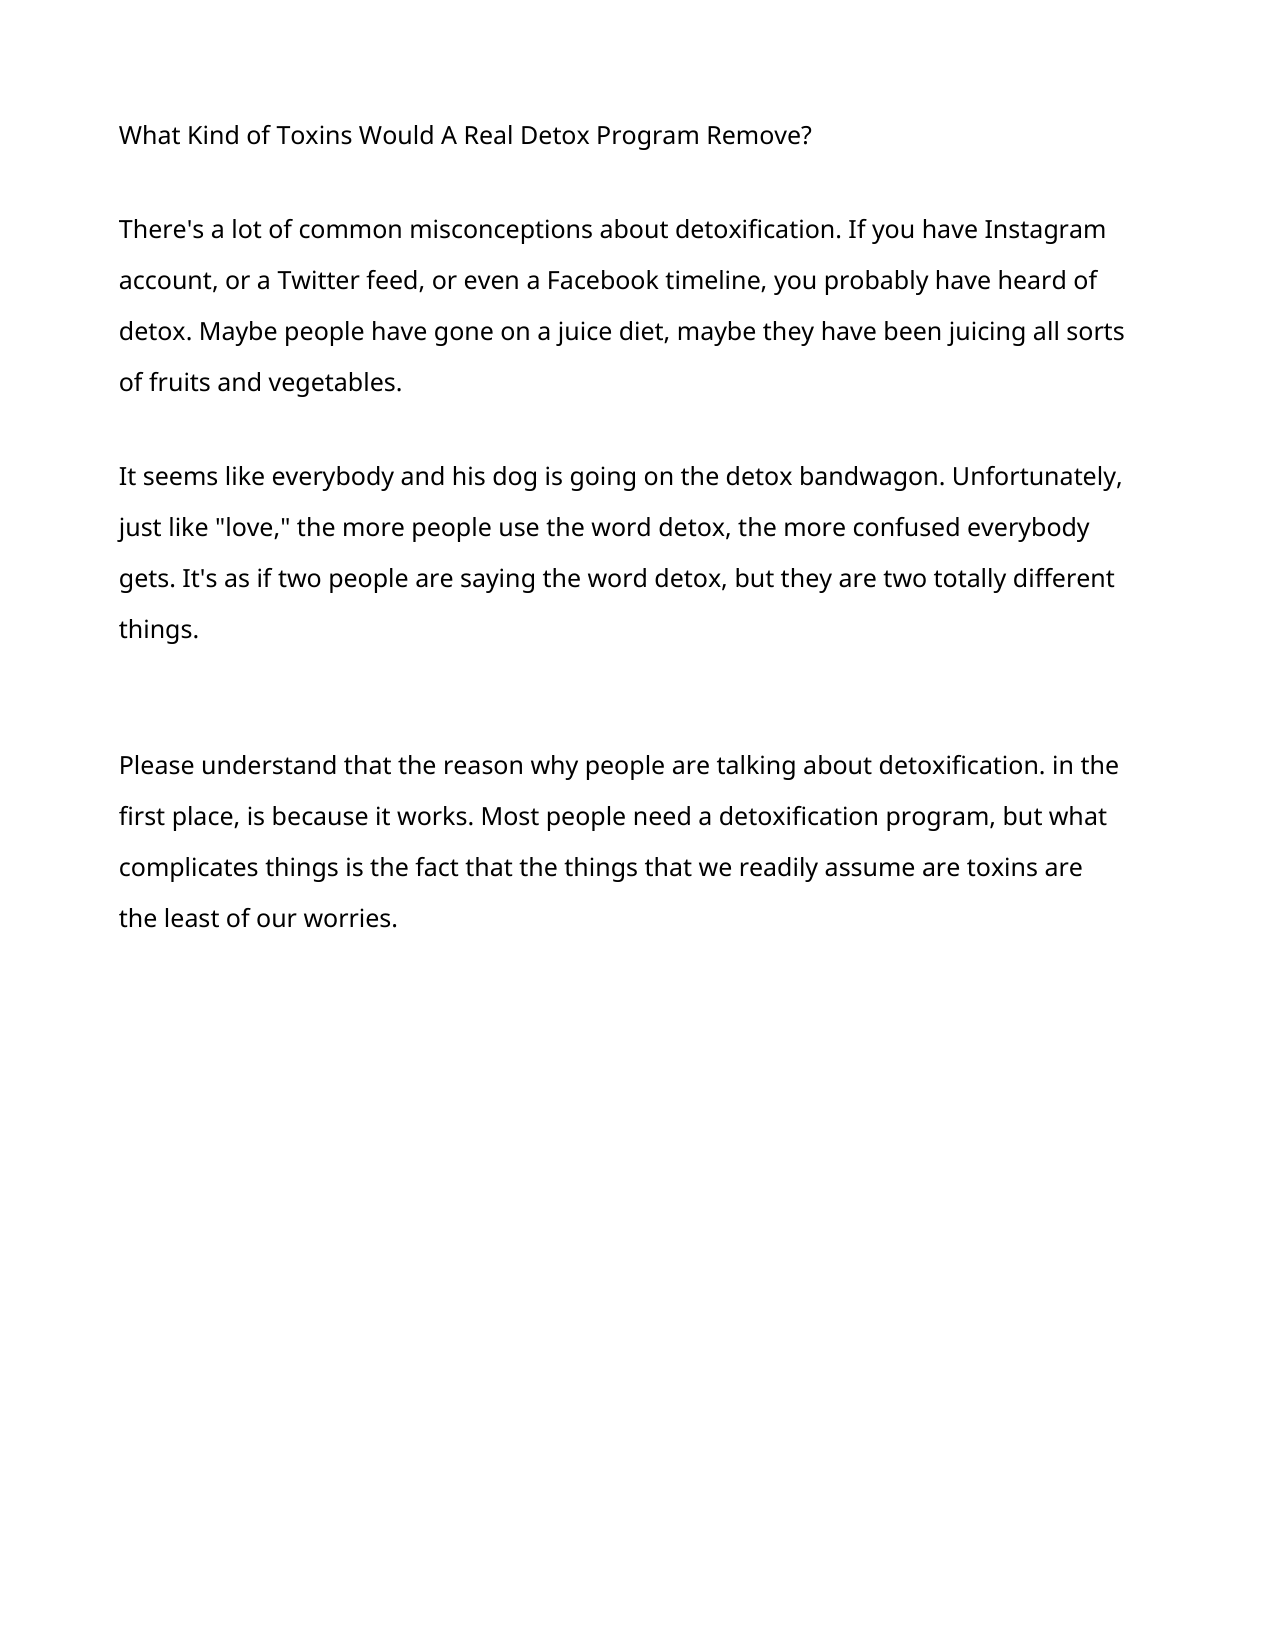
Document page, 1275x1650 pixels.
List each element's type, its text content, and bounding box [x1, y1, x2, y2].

text Please understand that the reason why people are talking about detoxification. in the first place, is because it works. Most people need a detoxification program, but what complicates things is the fact that the things that we readily assume are toxins are the least of our worries. [119, 747, 1123, 935]
text There's a lot of common misconceptions about detoxification. If you have Instagram account, or a Twitter feed, or even a Facebook timeline, you probably have heard of detox. Maybe people have gone on a juice diet, maybe they have been juicing all sorts of fruits and vegetables. [119, 211, 1148, 398]
text What Kind of Toxins Would A Real Detox Program Remove? [119, 118, 1148, 152]
text It seems like everybody and his dog is going on the detox bandwagon. Unfortunately, just like "love," the more people use the word detox, the more confused everybody gets. It's as if two people are saying the word detox, but they are two totally different things. [119, 458, 1146, 645]
